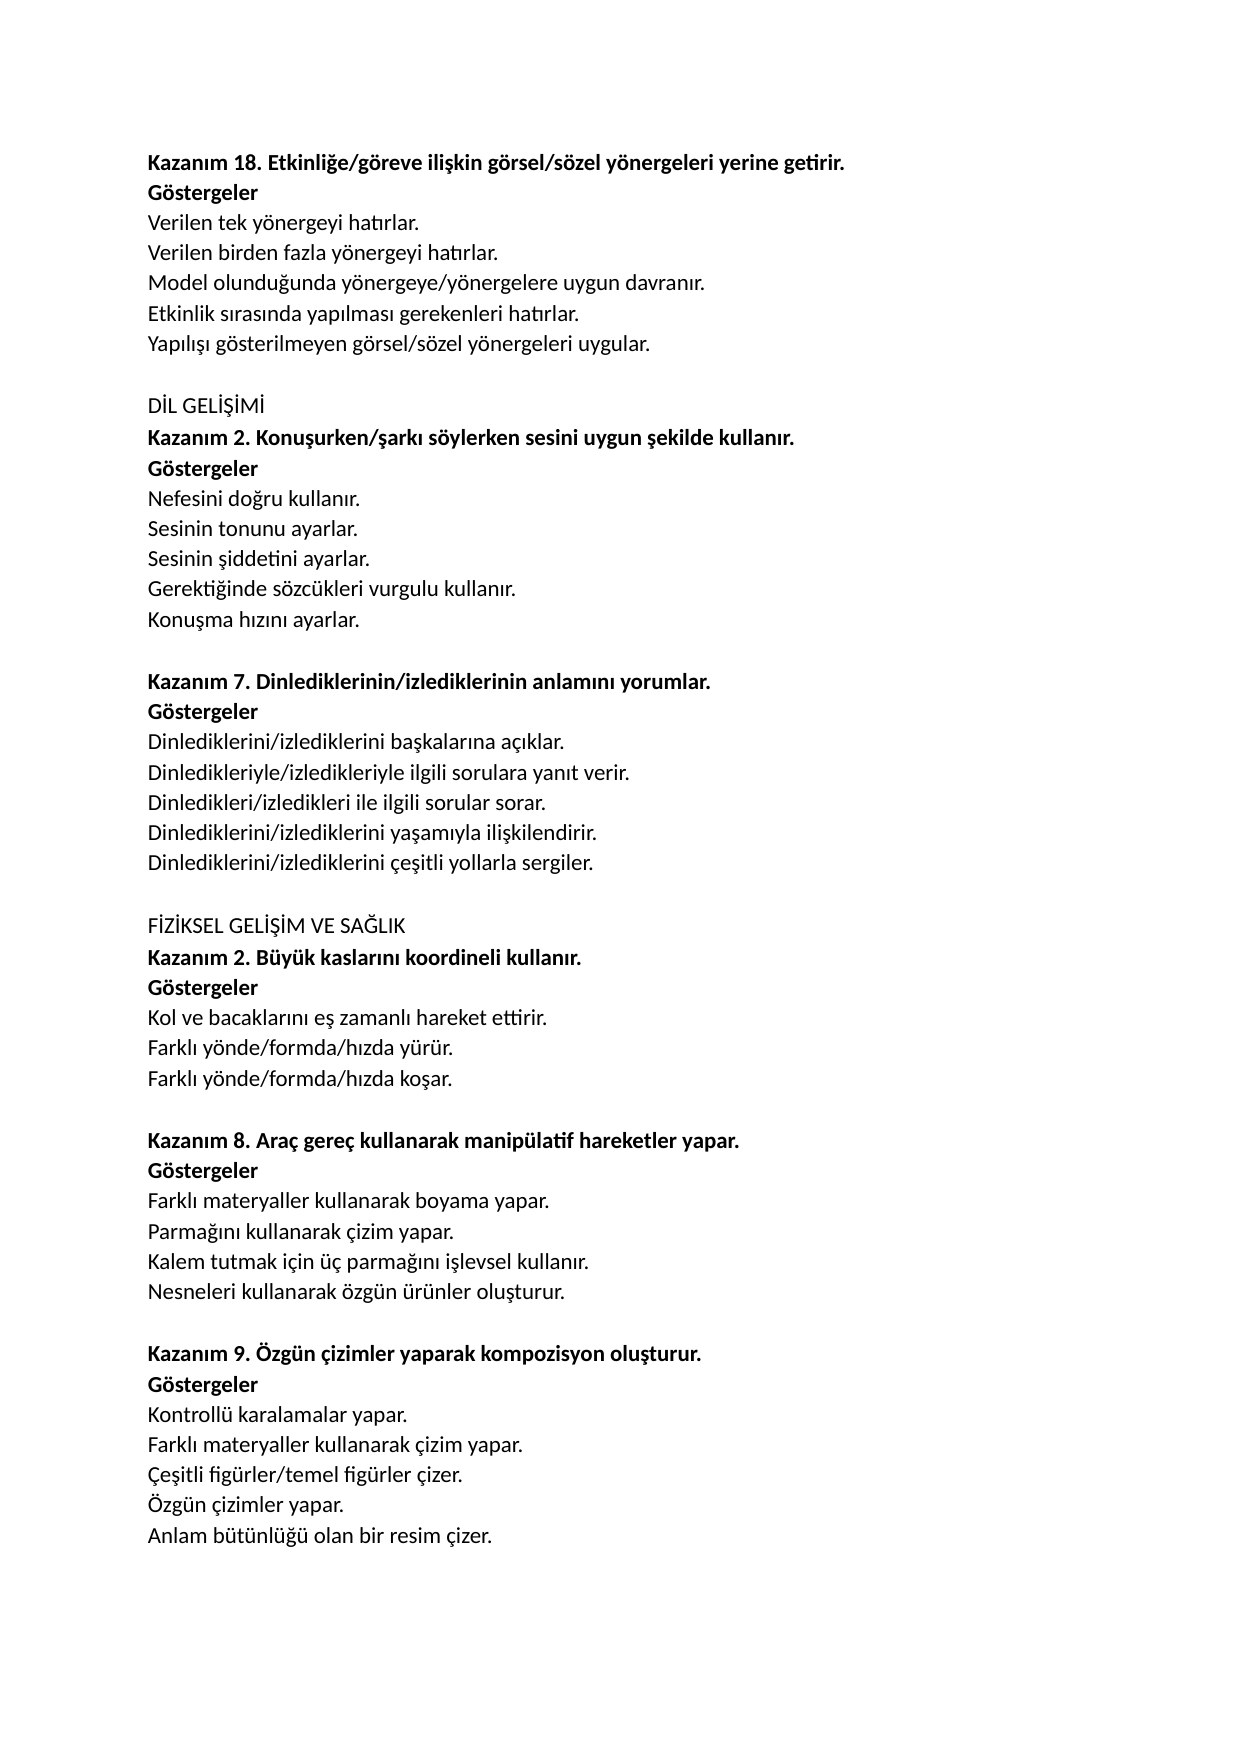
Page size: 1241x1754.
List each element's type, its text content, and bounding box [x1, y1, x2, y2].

text Farklı yönde/formda/hızda yürür. [148, 1033, 1093, 1062]
text Göstergeler [148, 1370, 1093, 1398]
text Kazanım 2. Büyük kaslarını koordineli kullanır. [148, 943, 1093, 971]
text Farklı yönde/formda/hızda koşar. [148, 1064, 1093, 1092]
text Yapılışı gösterilmeyen görsel/sözel yönergeleri uygular. [148, 329, 1093, 357]
text Dinlediklerini/izlediklerini yaşamıyla ilişkilendirir. [148, 818, 1093, 846]
text Kol ve bacaklarını eş zamanlı hareket ettirir. [148, 1003, 1093, 1031]
text Etkinlik sırasında yapılması gerekenleri hatırlar. [148, 299, 1093, 327]
text Kontrollü karalamalar yapar. [148, 1400, 1093, 1428]
text Kalem tutmak için üç parmağını işlevsel kullanır. [148, 1247, 1093, 1275]
text Parmağını kullanarak çizim yapar. [148, 1217, 1093, 1245]
text Kazanım 18. Etkinliğe/göreve ilişkin görsel/sözel yönergeleri yerine getirir. [148, 148, 1093, 176]
text Göstergeler [148, 697, 1093, 725]
text Farklı materyaller kullanarak çizim yapar. [148, 1430, 1093, 1458]
text Göstergeler [148, 454, 1093, 482]
text Anlam bütünlüğü olan bir resim çizer. [148, 1521, 1093, 1549]
text Kazanım 7. Dinlediklerinin/izlediklerinin anlamını yorumlar. [148, 667, 1093, 695]
text Gerektiğinde sözcükleri vurgulu kullanır. [148, 574, 1093, 602]
text Konuşma hızını ayarlar. [148, 605, 1093, 633]
text Göstergeler [148, 1156, 1093, 1184]
text Kazanım 9. Özgün çizimler yaparak kompozisyon oluşturur. [148, 1339, 1093, 1368]
text Kazanım 8. Araç gereç kullanarak manipülatif hareketler yapar. [148, 1126, 1093, 1154]
text Çeşitli figürler/temel figürler çizer. [148, 1460, 1093, 1488]
text Dinledikleri/izledikleri ile ilgili sorular sorar. [148, 788, 1093, 816]
text Model olunduğunda yönergeye/yönergelere uygun davranır. [148, 268, 1093, 296]
text Nesneleri kullanarak özgün ürünler oluşturur. [148, 1277, 1093, 1305]
text DİL GELİŞİMİ [148, 391, 1093, 419]
text Dinledikleriyle/izledikleriyle ilgili sorulara yanıt verir. [148, 758, 1093, 786]
text Sesinin şiddetini ayarlar. [148, 544, 1093, 572]
text Kazanım 2. Konuşurken/şarkı söylerken sesini uygun şekilde kullanır. [148, 423, 1093, 451]
text Göstergeler [148, 178, 1093, 206]
text Sesinin tonunu ayarlar. [148, 514, 1093, 542]
text FİZİKSEL GELİŞİM VE SAĞLIK [148, 911, 1093, 939]
text Farklı materyaller kullanarak boyama yapar. [148, 1187, 1093, 1214]
text Özgün çizimler yapar. [148, 1491, 1093, 1519]
text Dinlediklerini/izlediklerini çeşitli yollarla sergiler. [148, 848, 1093, 876]
text Nefesini doğru kullanır. [148, 484, 1093, 512]
text Göstergeler [148, 973, 1093, 1001]
text Verilen birden fazla yönergeyi hatırlar. [148, 238, 1093, 266]
text Dinlediklerini/izlediklerini başkalarına açıklar. [148, 727, 1093, 756]
text Verilen tek yönergeyi hatırlar. [148, 208, 1093, 236]
